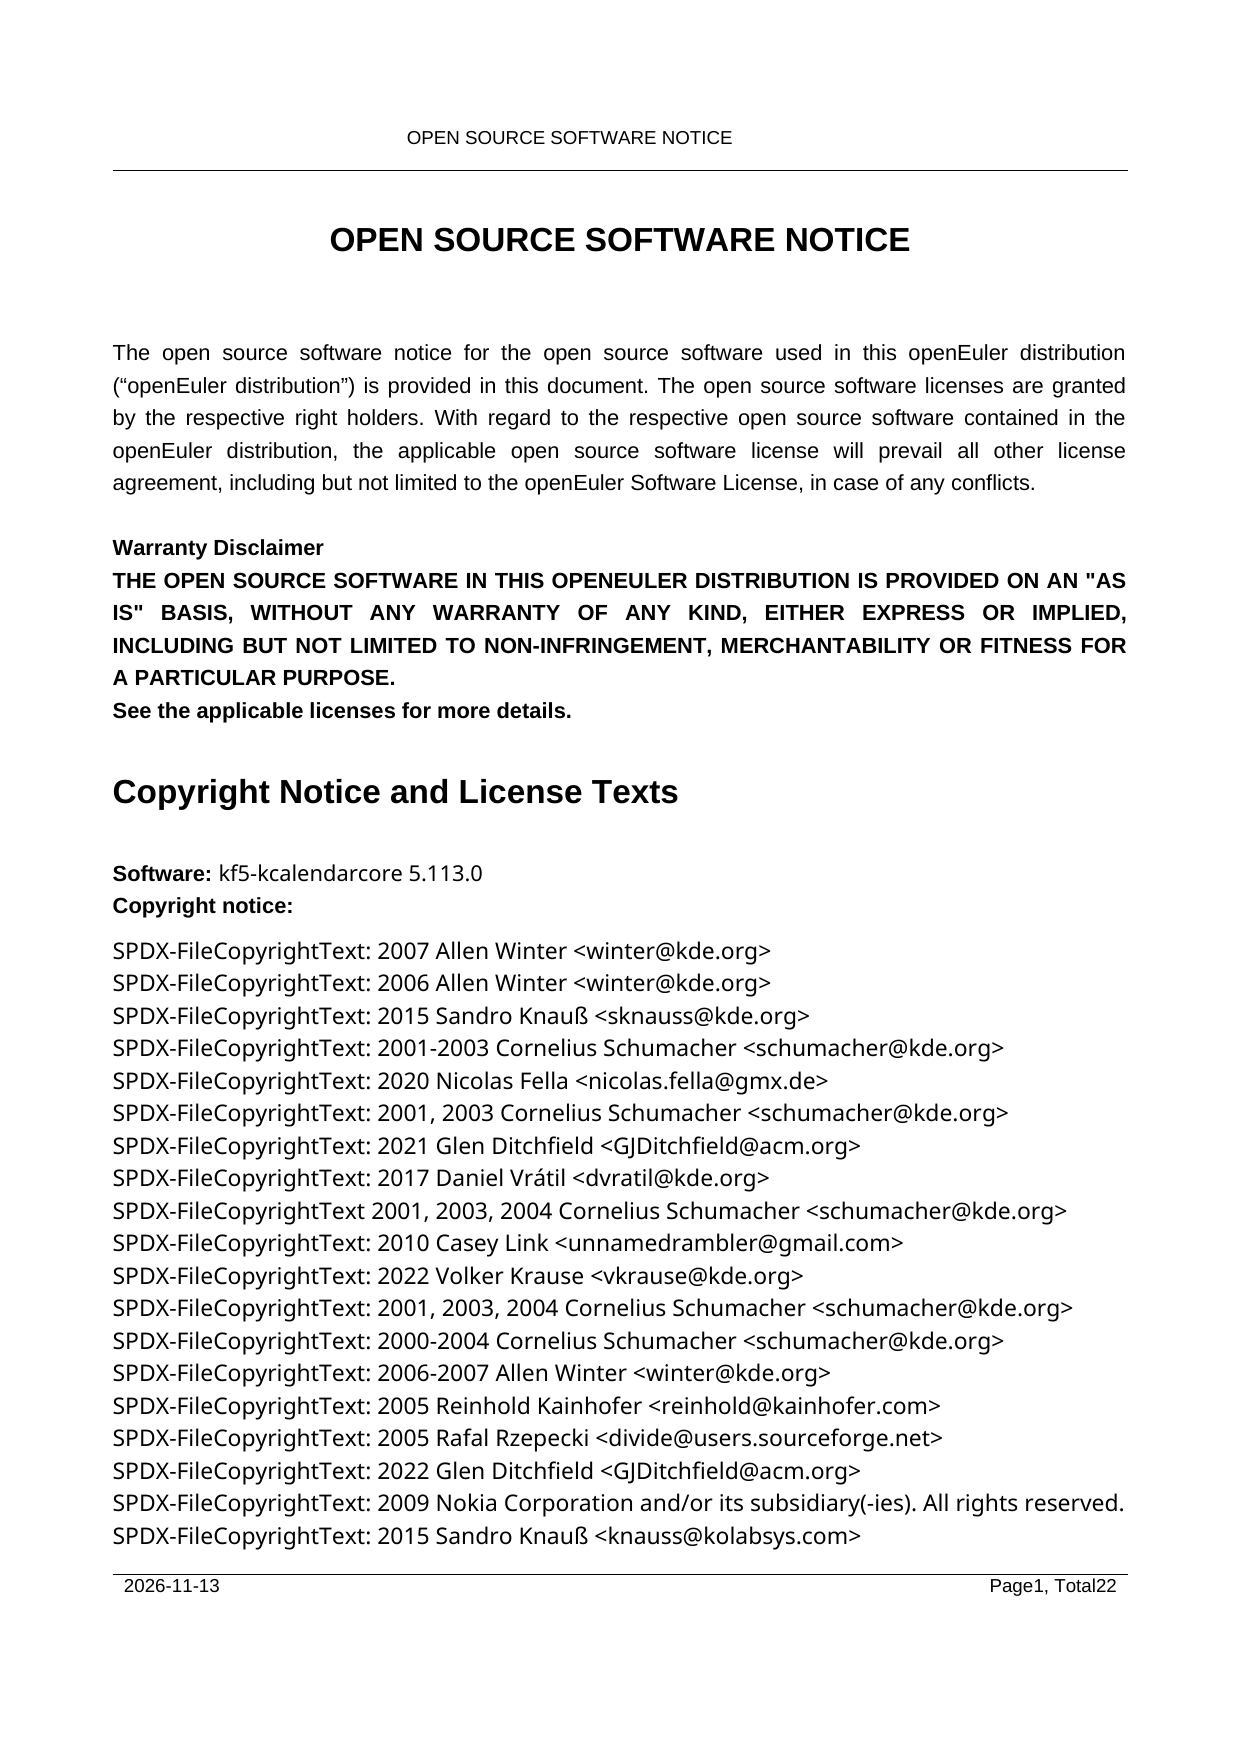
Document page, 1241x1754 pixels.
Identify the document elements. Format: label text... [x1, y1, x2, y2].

text The open source software notice for the open source software used in this openEuler distribution (“openEuler distribution”) is provided in this document. The open source software licenses are granted by the respective right holders. With regard to the respective open source software contained in the openEuler distribution, the applicable open source software license will prevail all other license agreement, including but not limited to the openEuler Software License, in case of any conflicts. [112, 336, 1128, 499]
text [112, 934, 1128, 1551]
text Copyright notice: [112, 889, 1128, 921]
text THE OPEN SOURCE SOFTWARE IN THIS OPENEULER DISTRIBUTION IS PROVIDED ON AN "AS IS" BASIS, WITHOUT ANY WARRANTY OF ANY KIND, EITHER EXPRESS OR IMPLIED, INCLUDING BUT NOT LIMITED TO NON-INFRINGEMENT, MERCHANTABILITY OR FITNESS FOR A PARTICULAR PURPOSE. See the applicable licenses for more details. [112, 564, 1128, 726]
text Copyright Notice and License Texts [112, 759, 1128, 824]
text OPEN SOURCE SOFTWARE NOTICE [112, 206, 1128, 271]
title Software: kf5-kcalendarcore 5.113.0 [112, 856, 1128, 889]
text Warranty Disclaimer [112, 531, 1128, 564]
